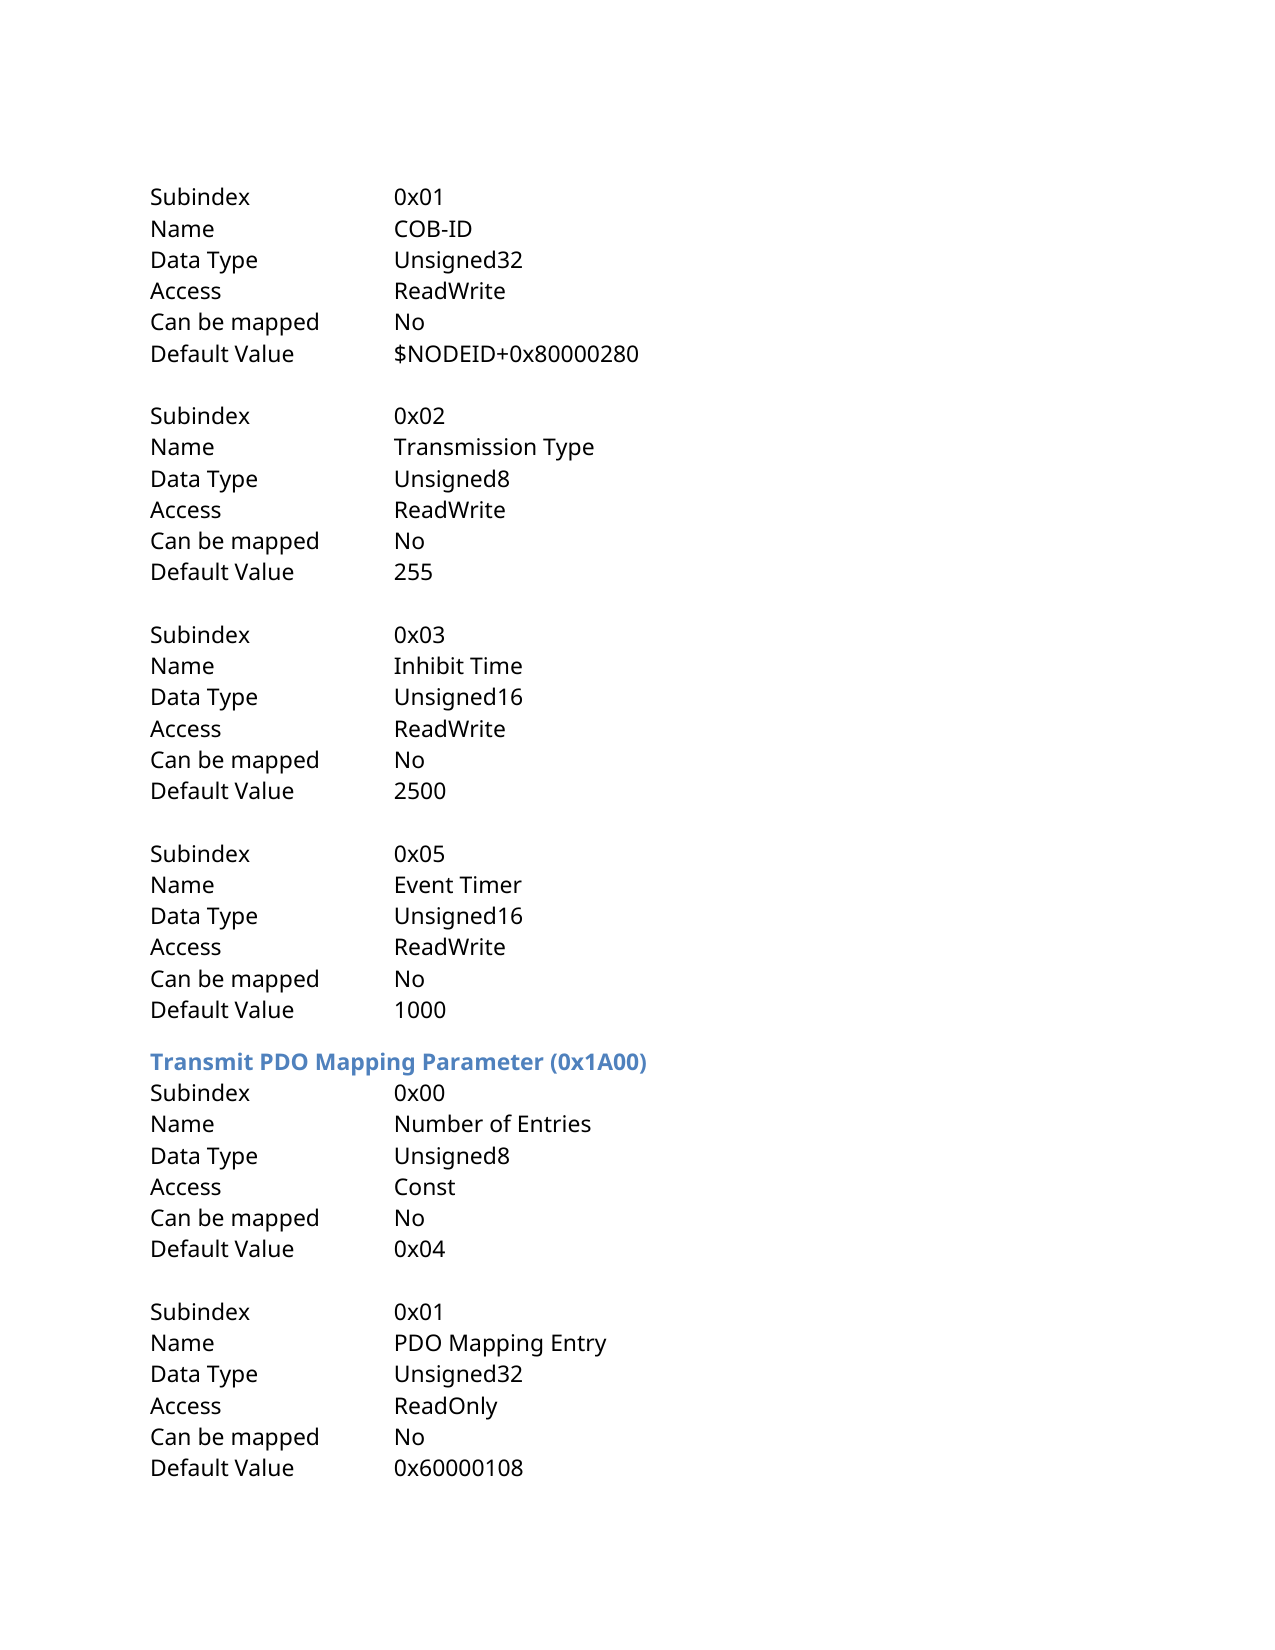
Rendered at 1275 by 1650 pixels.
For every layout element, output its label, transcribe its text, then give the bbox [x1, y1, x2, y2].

table_header 0x05 [383, 838, 1114, 869]
table_cell Access [139, 931, 382, 962]
table_cell Transmission Type [383, 431, 1114, 462]
table_cell ReadOnly [383, 1390, 1114, 1421]
table_cell Unsigned8 [383, 1140, 1114, 1171]
table_cell COB-ID [383, 213, 1114, 244]
table_header 0x02 [383, 400, 1114, 431]
table_cell ReadWrite [383, 494, 1114, 525]
table_cell 0x04 [383, 1233, 1114, 1264]
table_cell Const [383, 1171, 1114, 1202]
table_cell No [383, 963, 1114, 994]
table_header Subindex [139, 181, 382, 212]
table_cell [383, 1452, 1114, 1483]
table_cell No [383, 1421, 1114, 1452]
table_header Subindex [139, 838, 382, 869]
table_cell Name [139, 1327, 382, 1358]
table_cell $NODEID+0x80000280 [383, 338, 1114, 369]
table_cell Can be mapped [139, 1421, 382, 1452]
table_cell PDO Mapping Entry [383, 1327, 1114, 1358]
table_cell Default Value [139, 338, 382, 369]
table_cell Data Type [139, 900, 382, 931]
table_header Subindex [139, 1077, 382, 1108]
table_header 0x01 [383, 181, 1114, 212]
table_cell Default Value [139, 775, 382, 806]
table_cell Unsigned32 [383, 1358, 1114, 1389]
table_cell Number of Entries [383, 1108, 1114, 1139]
table_cell 2500 [383, 775, 1114, 806]
table_cell Data Type [139, 1140, 382, 1171]
table_cell No [383, 744, 1114, 775]
table_cell ReadWrite [383, 275, 1114, 306]
table_cell Can be mapped [139, 744, 382, 775]
table_cell Data Type [139, 1358, 382, 1389]
table_cell 1000 [383, 994, 1114, 1025]
table_cell ReadWrite [383, 713, 1114, 744]
table_cell Access [139, 1171, 382, 1202]
table_cell Can be mapped [139, 306, 382, 337]
table_cell Access [139, 1390, 382, 1421]
table_cell Name [139, 1108, 382, 1139]
table_cell ReadWrite [383, 931, 1114, 962]
table_cell No [383, 306, 1114, 337]
table_cell Access [139, 713, 382, 744]
table_cell Data Type [139, 463, 382, 494]
table_header Subindex [139, 619, 382, 650]
table_cell No [383, 1202, 1114, 1233]
table_cell Unsigned8 [383, 463, 1114, 494]
table_cell Access [139, 494, 382, 525]
table_cell Name [139, 650, 382, 681]
table_cell Access [139, 275, 382, 306]
table_cell Unsigned16 [383, 681, 1114, 712]
table_cell Default Value [139, 1452, 382, 1483]
subtitle Transmit PDO Mapping Parameter (0x1A00) [150, 1046, 1125, 1077]
table_header Subindex [139, 400, 382, 431]
table_cell Unsigned32 [383, 244, 1114, 275]
table_cell Can be mapped [139, 525, 382, 556]
table_cell Default Value [139, 556, 382, 587]
table_cell Can be mapped [139, 963, 382, 994]
table_header Subindex [139, 1296, 382, 1327]
table_cell Data Type [139, 244, 382, 275]
table_header 0x00 [383, 1077, 1114, 1108]
table_header 0x03 [383, 619, 1114, 650]
table_cell Event Timer [383, 869, 1114, 900]
table_cell Name [139, 869, 382, 900]
table_cell Can be mapped [139, 1202, 382, 1233]
table_cell Name [139, 213, 382, 244]
table_cell Inhibit Time [383, 650, 1114, 681]
table_header 0x01 [383, 1296, 1114, 1327]
table_cell Name [139, 431, 382, 462]
table_cell Default Value [139, 994, 382, 1025]
table_cell 255 [383, 556, 1114, 587]
table_cell Default Value [139, 1233, 382, 1264]
table_cell Unsigned16 [383, 900, 1114, 931]
table_cell No [383, 525, 1114, 556]
table_cell Data Type [139, 681, 382, 712]
